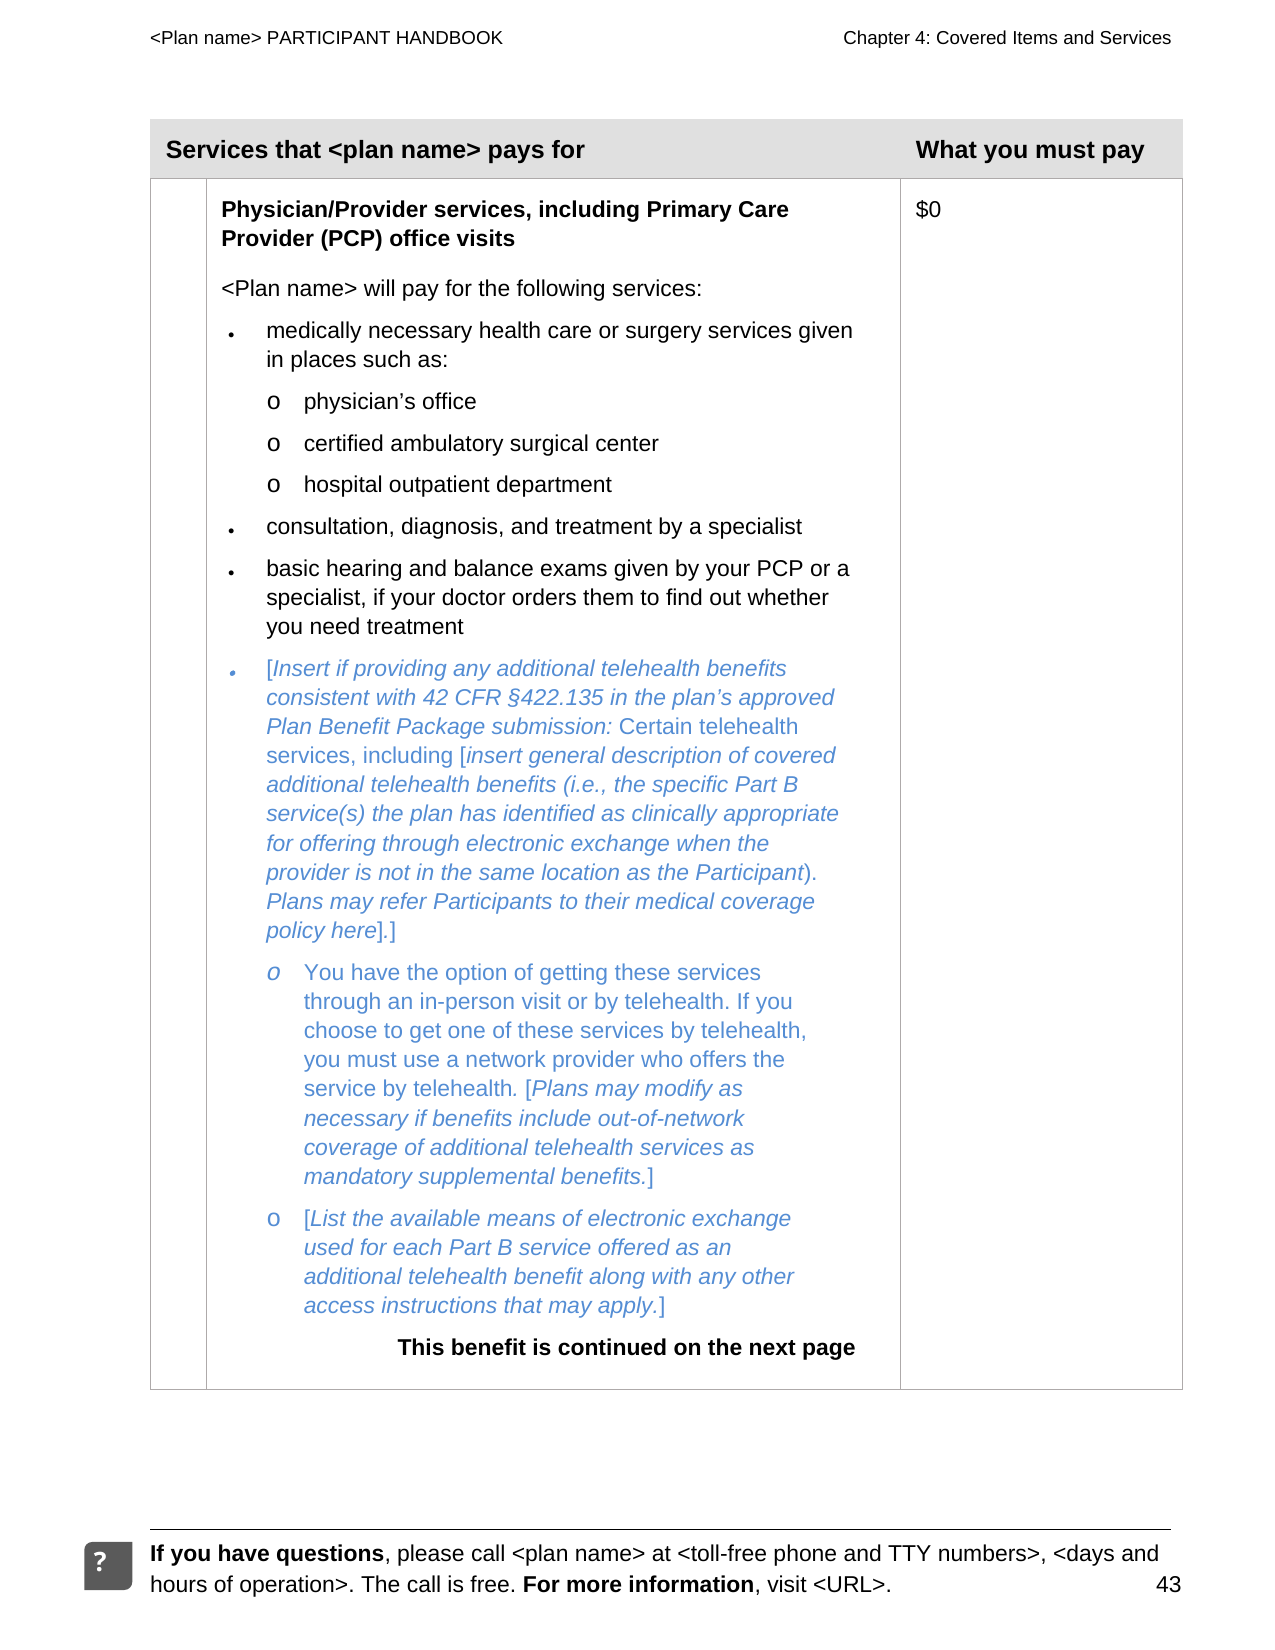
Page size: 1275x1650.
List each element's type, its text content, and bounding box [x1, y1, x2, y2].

table_cell Physician/Provider services, including Primary Care Provider (PCP) office visits <Plan name> will pay for the following services: medically necessary health care or surgery services given in places such as: physician’s office certified ambulatory surgical center hospital outpatient department consultation, diagnosis, and treatment by a specialist basic hearing and balance exams given by your PCP or a specialist, if your doctor orders them to find out whether you need treatment [Insert if providing any additional telehealth benefits consistent with 42 CFR §422.135 in the plan’s approved Plan Benefit Package submission: Certain telehealth services, including [insert general description of covered additional telehealth benefits (i.e., the specific Part B service(s) the plan has identified as clinically appropriate for offering through electronic exchange when the provider is not in the same location as the Participant). Plans may refer Participants to their medical coverage policy here].] You have the option of getting these services through an in-person visit or by telehealth. If you choose to get one of these services by telehealth, you must use a network provider who offers the service by telehealth. [Plans may modify as necessary if benefits include out-of-network coverage of additional telehealth services as mandatory supplemental benefits.] [List the available means of electronic exchange used for each Part B service offered as an additional telehealth benefit along with any other access instructions that may apply.] This benefit is continued on the next page [207, 179, 900, 1388]
table_header Services that <plan name> pays for [151, 120, 900, 178]
table_cell [151, 179, 206, 1388]
table_cell $0 [901, 179, 1182, 1388]
table_header What you must pay [901, 120, 1182, 178]
